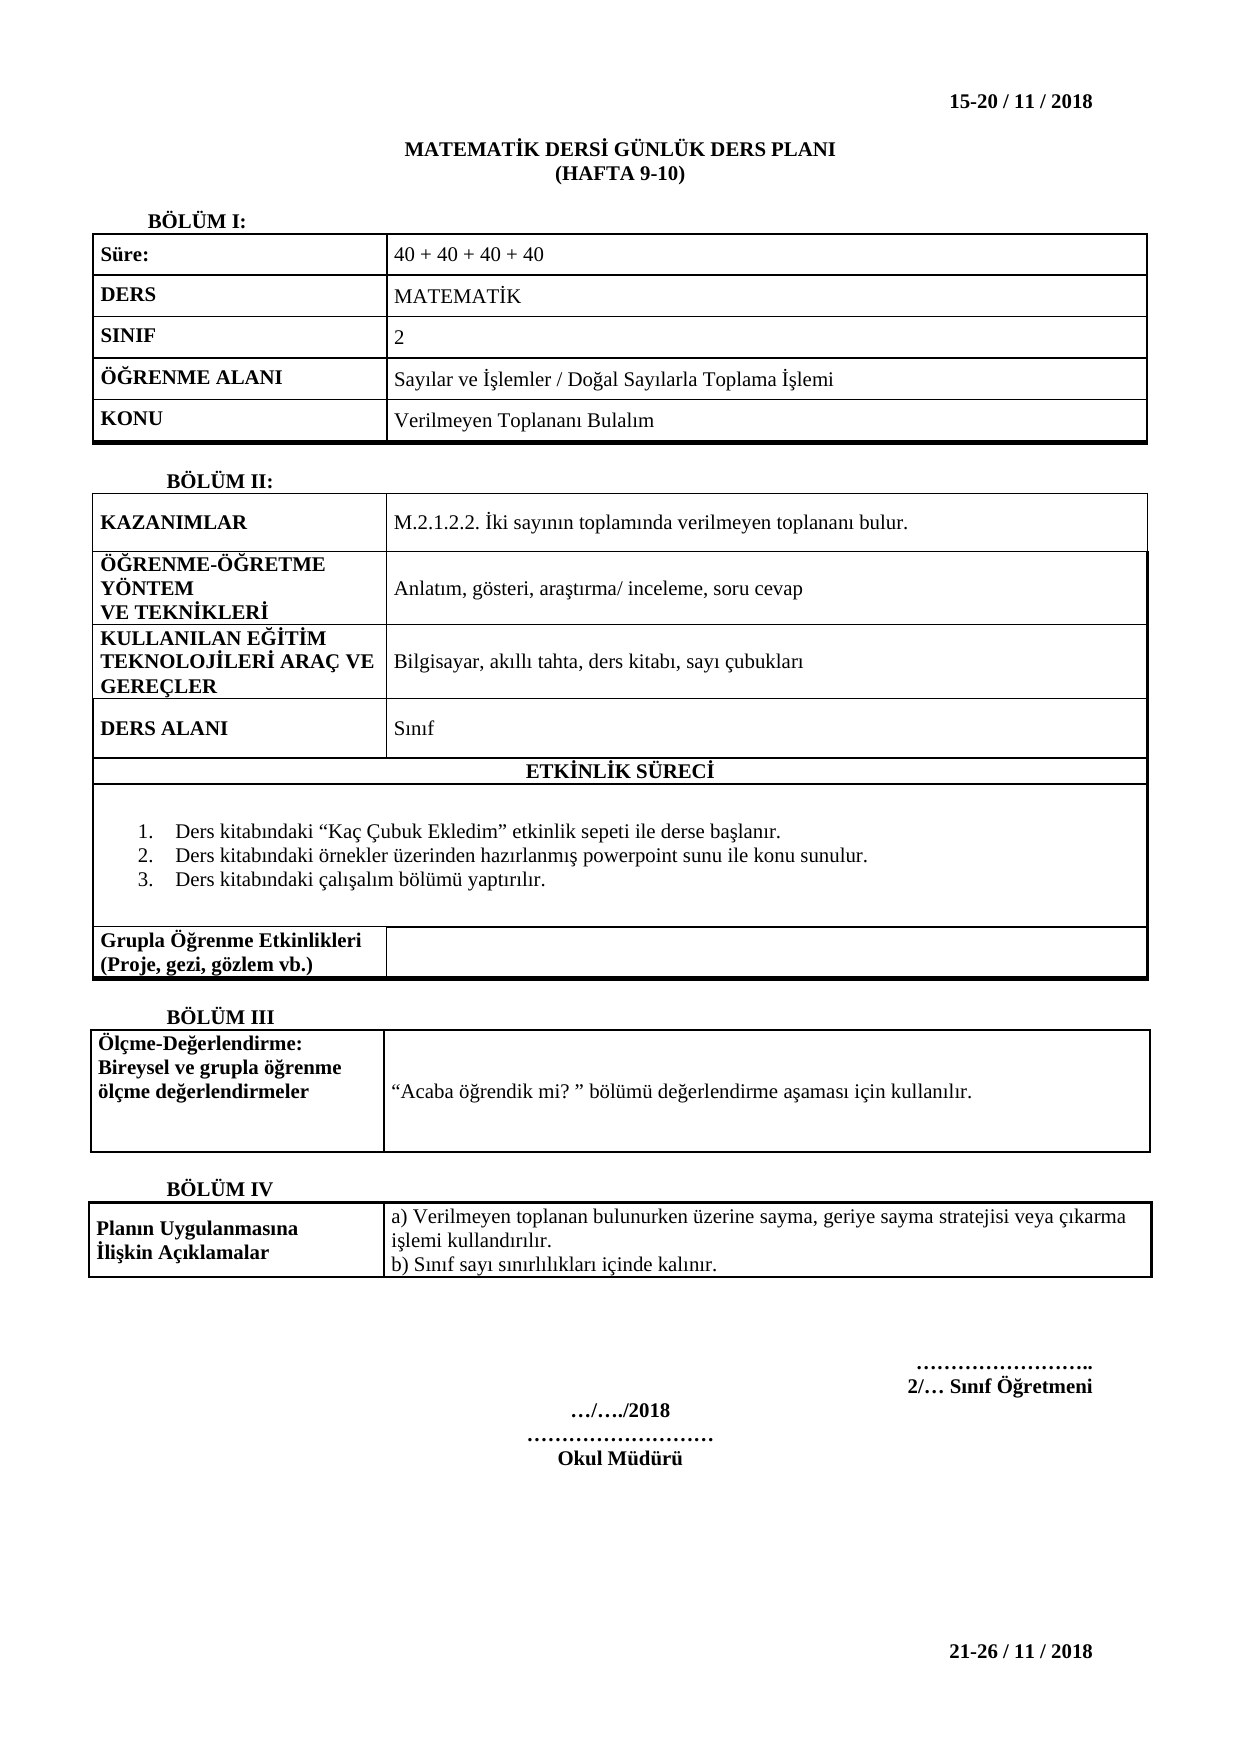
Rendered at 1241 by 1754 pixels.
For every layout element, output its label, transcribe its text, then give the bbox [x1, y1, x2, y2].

text (HAFTA 9-10) [148, 161, 1092, 185]
table_cell ÖĞRENME-ÖĞRETME YÖNTEM VE TEKNİKLERİ [93, 552, 386, 624]
table_cell DERS [94, 276, 386, 316]
table_cell Verilmeyen Toplananı Bulalım [388, 400, 1146, 440]
table_cell Sınıf [387, 699, 1146, 757]
table_cell DERS ALANI [94, 699, 386, 757]
text …………………….. [148, 1350, 1092, 1374]
text 21-26 / 11 / 2018 [148, 1639, 1092, 1663]
table_cell Ders kitabındaki “Kaç Çubuk Ekledim” etkinlik sepeti ile derse başlanır. Ders kitabındaki örnekler üzerinden hazırlanmış powerpoint sunu ile konu sunulur. Ders kitabındaki çalışalım bölümü yaptırılır. [94, 785, 1146, 926]
text BÖLÜM I: [148, 209, 1092, 233]
text ……………………… [148, 1422, 1092, 1446]
text 2/… Sınıf Öğretmeni [148, 1374, 1092, 1398]
table_cell MATEMATİK [388, 276, 1146, 316]
text BÖLÜM II: [148, 468, 1092, 493]
text MATEMATİK DERSİ GÜNLÜK DERS PLANI [148, 137, 1092, 161]
table_header a) Verilmeyen toplanan bulunurken üzerine sayma, geriye sayma stratejisi veya çıkarma işlemi kullandırılır. b) Sınıf sayı sınırlılıkları içinde kalınır. [385, 1204, 1150, 1276]
table_header Ölçme-Değerlendirme: Bireysel ve grupla öğrenme ölçme değerlendirmeler [92, 1031, 383, 1151]
table_header M.2.1.2.2. İki sayının toplamında verilmeyen toplananı bulur. [387, 494, 1147, 551]
table_cell Anlatım, gösteri, araştırma/ inceleme, soru cevap [387, 552, 1146, 624]
table_cell KONU [94, 400, 386, 440]
subtitle BÖLÜM III [148, 1005, 1092, 1029]
table_header Planın Uygulanmasına İlişkin Açıklamalar [90, 1204, 383, 1276]
table_cell KULLANILAN EĞİTİM TEKNOLOJİLERİ ARAÇ VE GEREÇLER [93, 625, 386, 698]
text 15-20 / 11 / 2018 [148, 89, 1092, 113]
table_cell 2 [388, 317, 1146, 357]
table_header 40 + 40 + 40 + 40 [388, 235, 1146, 274]
table_header “Acaba öğrendik mi? ” bölümü değerlendirme aşaması için kullanılır. [385, 1031, 1149, 1151]
table_cell [387, 928, 1146, 976]
table_cell Bilgisayar, akıllı tahta, ders kitabı, sayı çubukları [387, 625, 1146, 698]
subtitle BÖLÜM IV [148, 1177, 1092, 1201]
table_cell SINIF [94, 317, 386, 357]
table_cell ÖĞRENME ALANI [94, 359, 386, 398]
text Okul Müdürü [148, 1446, 1092, 1470]
text …/…./2018 [148, 1398, 1092, 1422]
table_cell Sayılar ve İşlemler / Doğal Sayılarla Toplama İşlemi [388, 359, 1146, 398]
table_cell Grupla Öğrenme Etkinlikleri (Proje, gezi, gözlem vb.) [94, 927, 386, 976]
table_header KAZANIMLAR [93, 494, 386, 551]
table_cell ETKİNLİK SÜRECİ [94, 759, 1146, 783]
table_header Süre: [94, 235, 386, 274]
